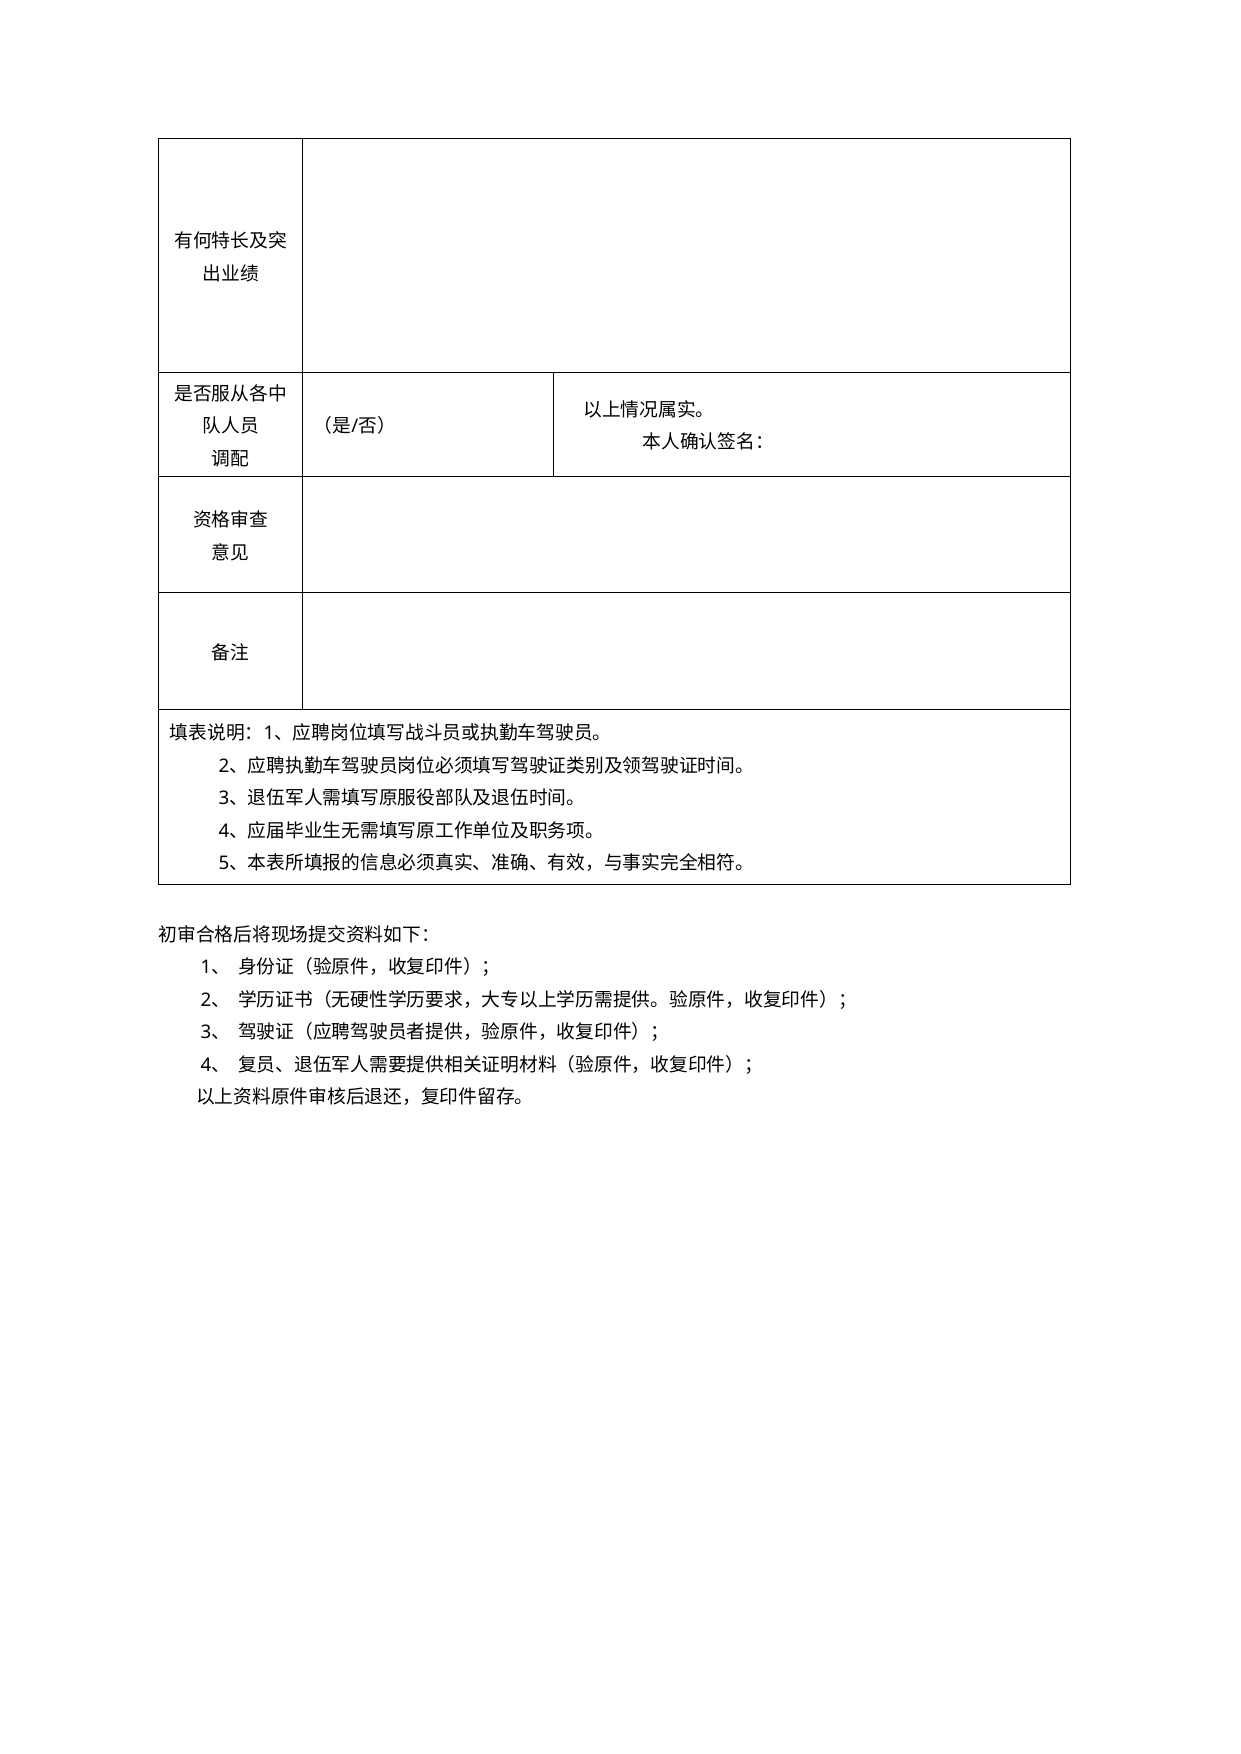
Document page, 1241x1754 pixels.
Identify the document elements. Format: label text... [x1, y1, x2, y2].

table_cell 是否服从各中队人员 调配 [159, 373, 302, 476]
list 身份证（验原件，收复印件）； [200, 949, 1106, 982]
list 学历证书（无硬性学历要求，大专以上学历需提供。验原件，收复印件）； [200, 982, 1106, 1014]
table_cell [303, 139, 1070, 372]
table_cell [303, 477, 1070, 592]
text 初审合格后将现场提交资料如下： [158, 917, 1106, 949]
table_cell 填表说明：1、应聘岗位填写战斗员或执勤车驾驶员。 2、应聘执勤车驾驶员岗位必须填写驾驶证类别及领驾驶证时间。 3、退伍军人需填写原服役部队及退伍时间。 4、应届毕业生无需填写原工作单位及职务项。 5、本表所填报的信息必须真实、准确、有效，与事实完全相符。 [159, 710, 1070, 883]
table_cell 资格审查 意见 [159, 477, 302, 592]
table_cell （是/否） [303, 373, 553, 476]
text 以上资料原件审核后退还，复印件留存。 [158, 1079, 1106, 1112]
table_cell 有何特长及突出业绩 [159, 139, 302, 372]
list 驾驶证（应聘驾驶员者提供，验原件，收复印件）； [200, 1014, 1106, 1047]
table_cell 以上情况属实。 本人确认签名： [554, 373, 1070, 476]
table_cell 备注 [159, 593, 302, 708]
list 复员、退伍军人需要提供相关证明材料（验原件，收复印件）； [200, 1047, 1106, 1079]
table_cell [303, 593, 1070, 708]
